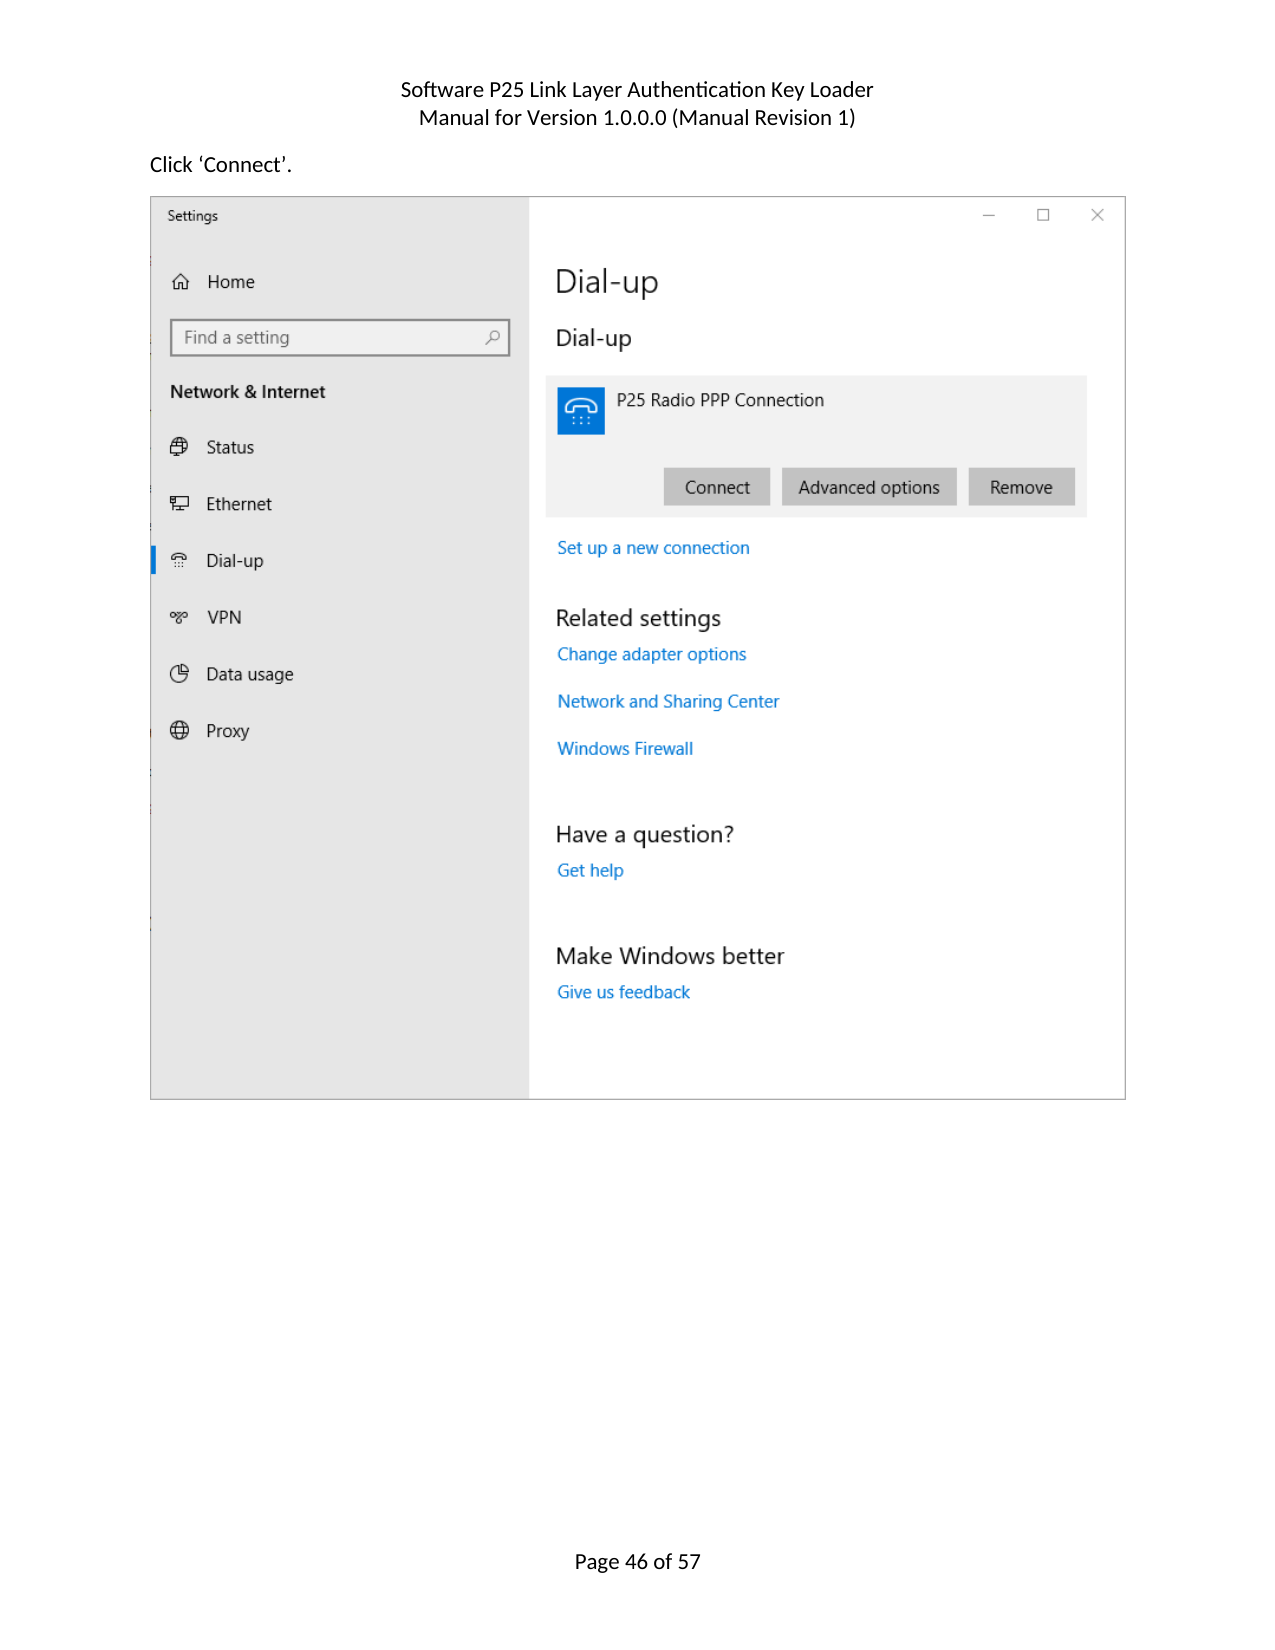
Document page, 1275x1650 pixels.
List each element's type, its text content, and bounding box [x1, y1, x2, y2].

picture [150, 196, 1126, 1100]
text Click ‘Connect’. [150, 150, 1125, 178]
